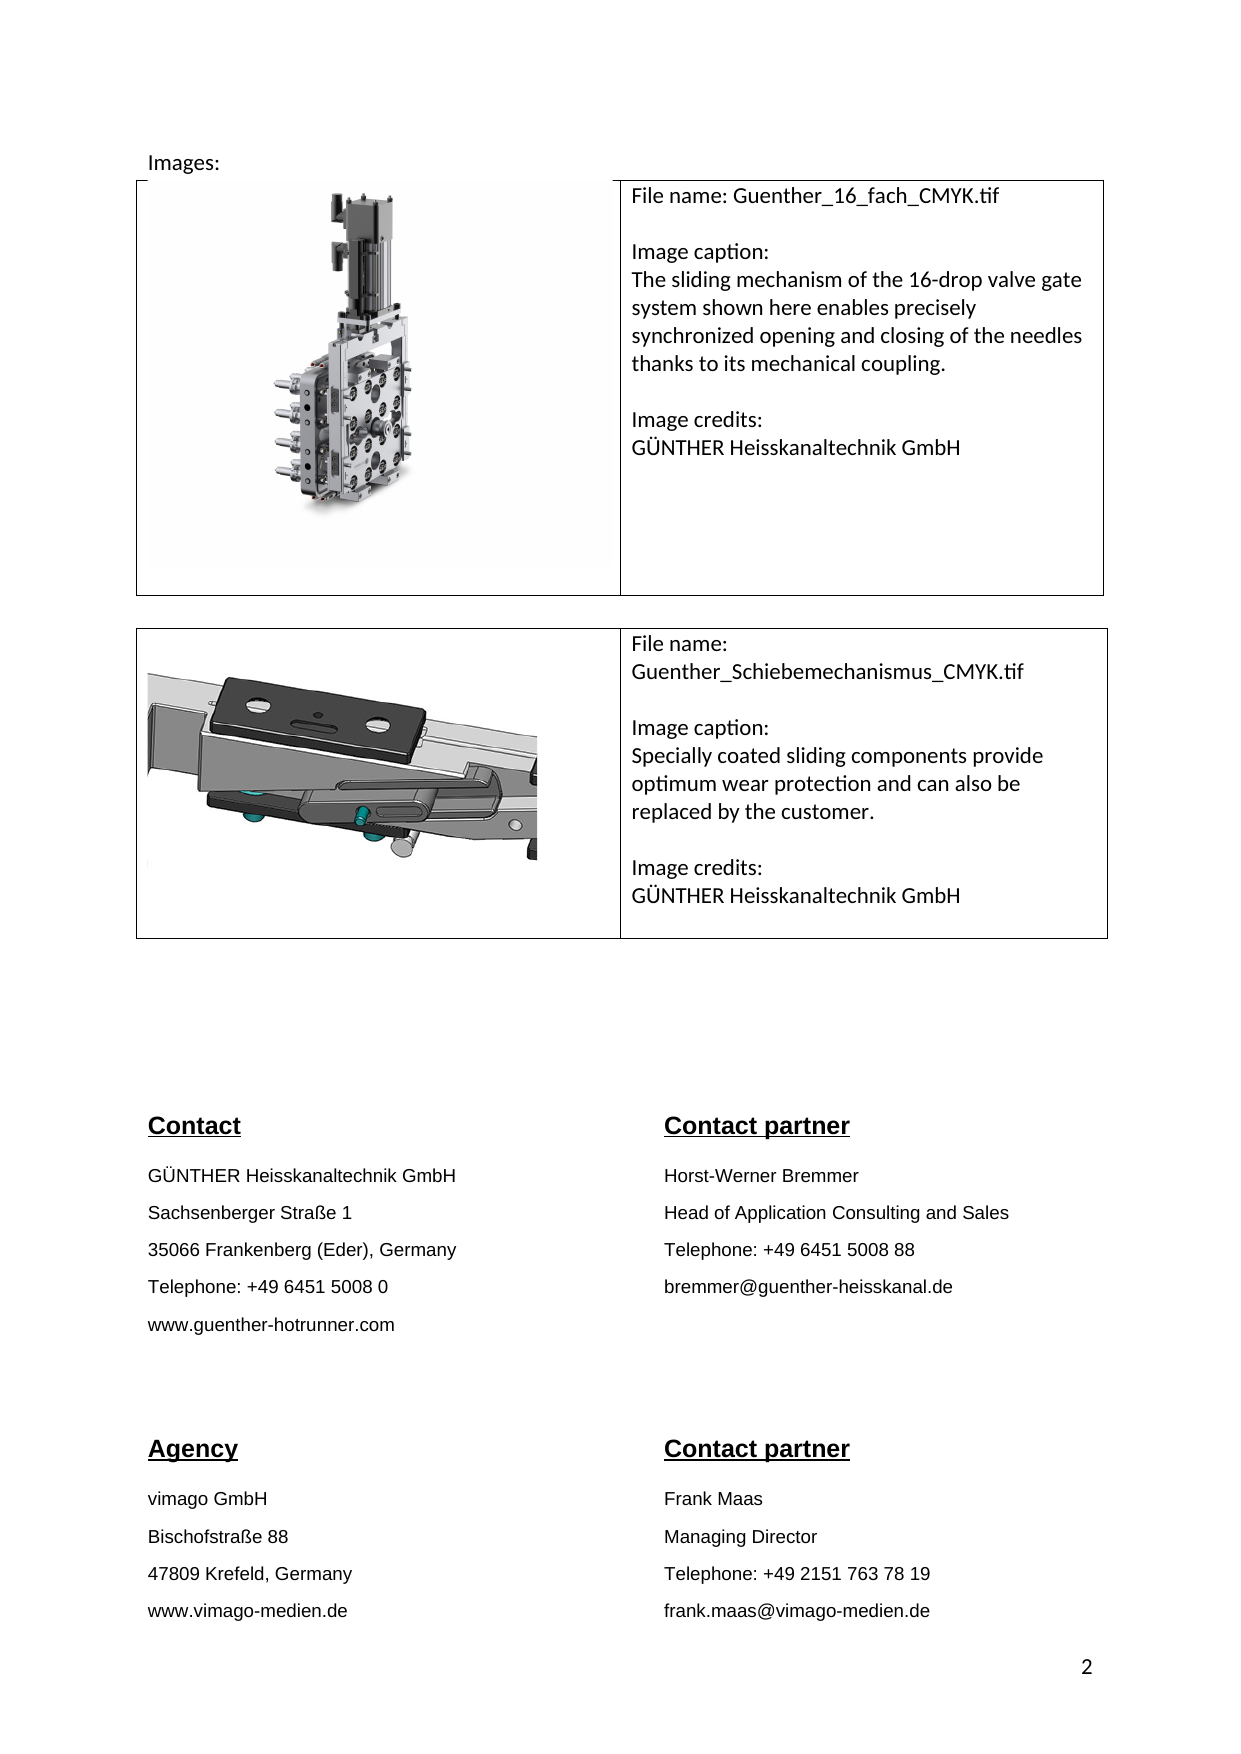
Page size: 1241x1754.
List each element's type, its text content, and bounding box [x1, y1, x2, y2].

text Agency Contact partner [148, 1434, 1093, 1463]
text Bischofstraße 88 Managing Director [148, 1526, 1093, 1547]
text Images: [148, 148, 1093, 176]
text 47809 Krefeld, Germany Telephone: +49 2151 763 78 19 [148, 1563, 1093, 1584]
text vimago GmbH Frank Maas [148, 1488, 1093, 1510]
table_header File name: Guenther_Schiebemechanismus_CMYK.tif Image caption: Specially coated sliding components provide optimum wear protection and can also be replaced by the customer. Image credits: GÜNTHER Heisskanaltechnik GmbH [621, 629, 1107, 937]
picture [147, 180, 613, 567]
table_header File name: Guenther_16_fach_CMYK.tif Image caption: The sliding mechanism of the 16-drop valve gate system shown here enables precisely synchronized opening and closing of the needles thanks to its mechanical coupling. Image credits: GÜNTHER Heisskanaltechnik GmbH [621, 181, 1103, 595]
text 35066 Frankenberg (Eder), Germany Telephone: +49 6451 5008 88 [148, 1239, 1093, 1261]
text GÜNTHER Heisskanaltechnik GmbH Horst-Werner Bremmer [148, 1164, 1093, 1186]
table_header [137, 181, 620, 595]
text www.vimago-medien.de frank.maas@vimago-medien.de [148, 1600, 1093, 1622]
text Contact Contact partner [148, 1111, 1093, 1139]
table_header [137, 629, 620, 937]
text Telephone: +49 6451 5008 0 bremmer@guenther-heisskanal.de [148, 1276, 1093, 1298]
text Sachsenberger Straße 1 Head of Application Consulting and Sales [148, 1202, 1093, 1223]
text www.guenther-hotrunner.com [148, 1314, 1093, 1335]
picture [147, 657, 538, 871]
